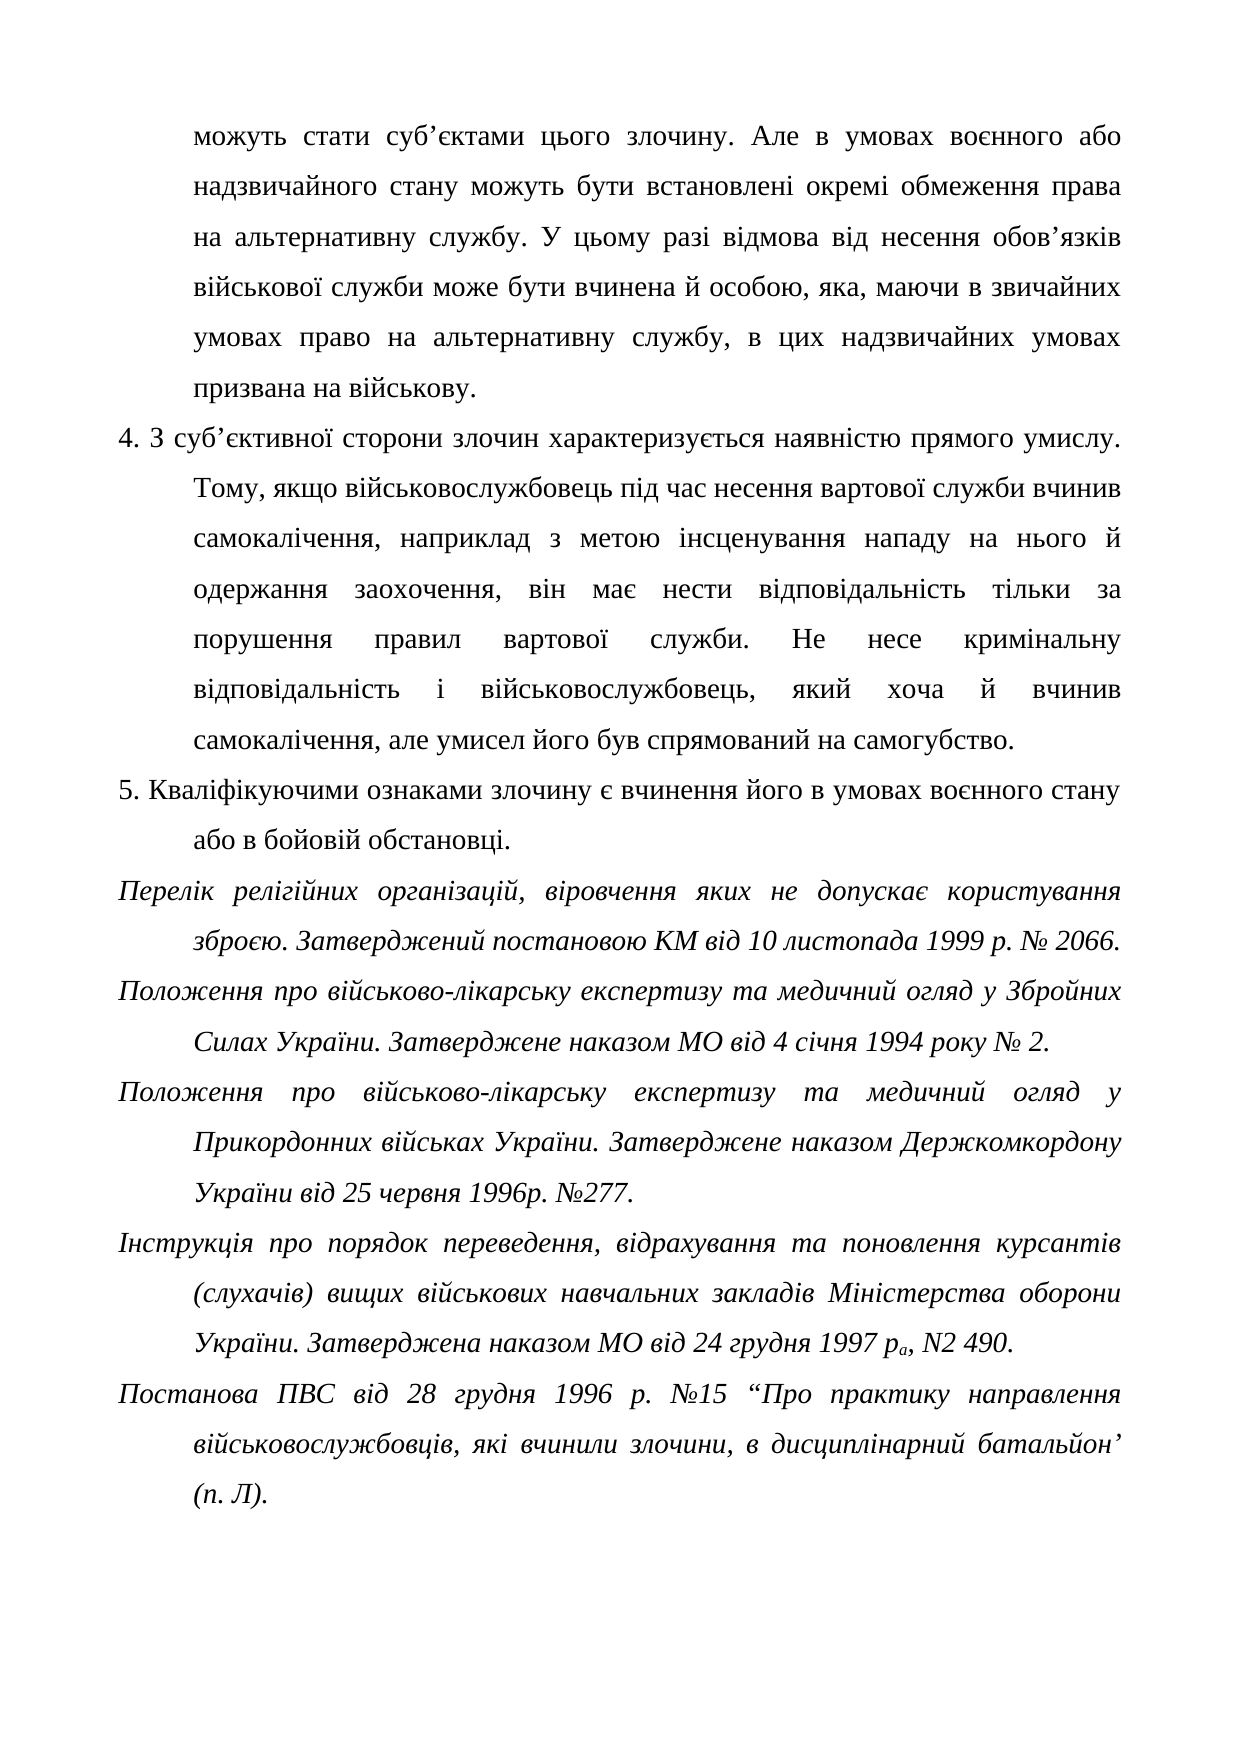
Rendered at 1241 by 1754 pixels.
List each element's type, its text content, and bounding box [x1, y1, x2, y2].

text Постанова ПВС від 28 грудня 1996 р. №15 “Про практику направлення військовослужбовців, які вчинили злочини, в дисциплінарний батальйон’ (п. Л). [118, 1376, 1122, 1510]
text Перелік релігійних організацій, віровчення яких не допускає користування зброєю. Затверджений постановою КМ від 10 листопада 1999 р. № 2066. [118, 873, 1122, 957]
text 4. З суб’єктивної сторони злочин характеризується наявністю прямого умислу. Тому, якщо військовослужбовець під час несення вартової служби вчинив самокалічення, наприклад з метою інсценування нападу на нього й одержання заохочення, він має нести відповідальність тільки за порушення правил вартової служби. Не несе кримінальну відповідальність і військовослужбовець, який хоча й вчинив самокалічення, але умисел його був спрямований на самогубство. [118, 420, 1122, 755]
text Положення про військово-лікарську експертизу та медичний огляд у Збройних Силах України. Затверджене наказом МО від 4 січня 1994 року № 2. [118, 973, 1122, 1057]
text Інструкція про порядок переведення, відрахування та поновлення курсантів (слухачів) вищих військових навчальних закладів Міністерства оборони України. Затверджена наказом МО від 24 грудня 1997 ра, N2 490. [118, 1225, 1122, 1359]
text Положення про військово-лікарську експертизу та медичний огляд у Прикордонних військах України. Затверджене наказом Держкомкордону України від 25 червня 1996р. №277. [118, 1074, 1122, 1208]
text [118, 118, 1122, 403]
text 5. Кваліфікуючими ознаками злочину є вчинення його в умовах воєнного стану або в бойовій обстановці. [118, 772, 1122, 856]
